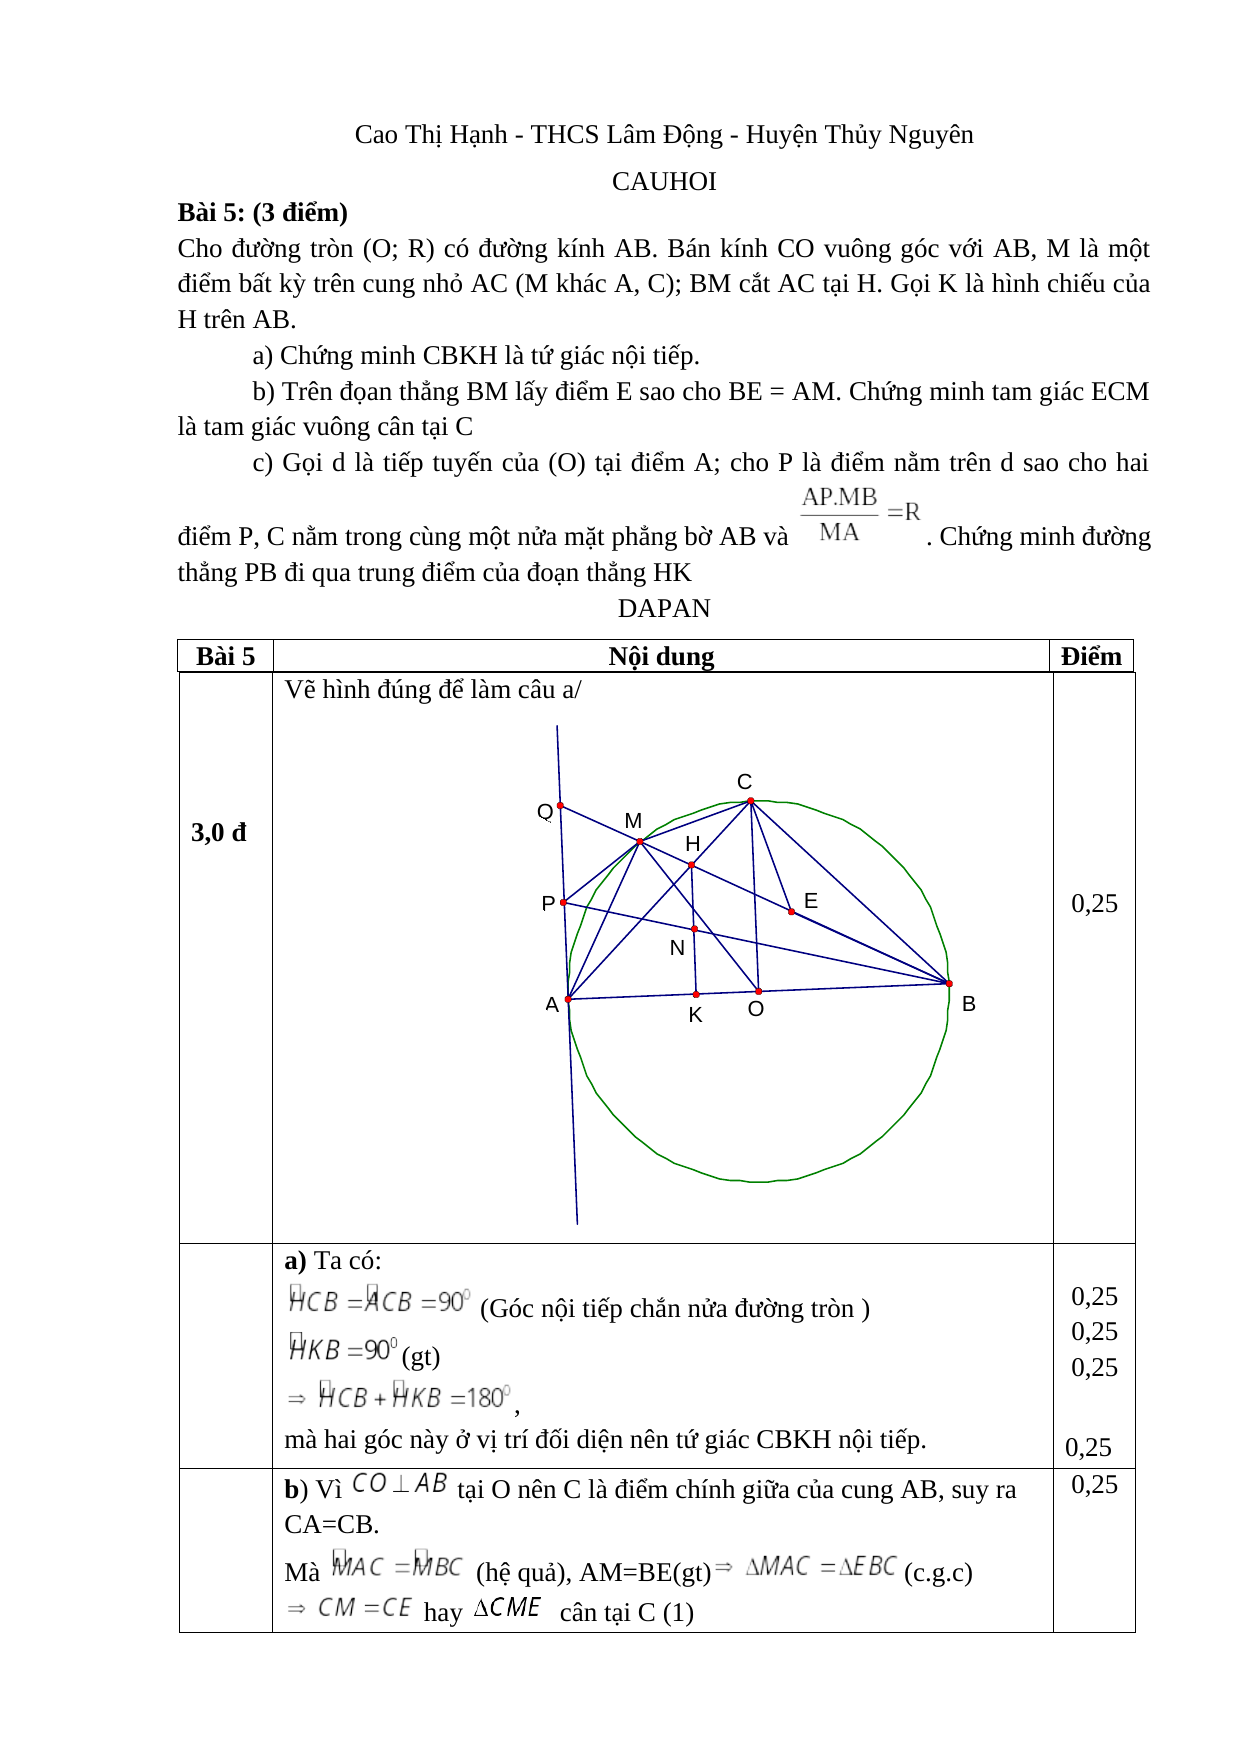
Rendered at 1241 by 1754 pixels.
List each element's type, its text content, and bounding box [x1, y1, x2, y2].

table_header 0,25 [1054, 673, 1135, 1243]
text c) Gọi d là tiếp tuyến của (O) tại điểm A; cho P là điểm nằm trên d sao cho hai điểm P, C nằm trong cùng một nửa mặt phẳng bờ AB và . Chứng minh đường thẳng PB đi qua trung điểm của đoạn thẳng HK [177, 446, 1152, 587]
text Cho đường tròn (O; R) có đường kính AB. Bán kính CO vuông góc với AB, M là một điểm bất kỳ trên cung nhỏ AC (M khác A, C); BM cắt AC tại H. Gọi K là hình chiếu của H trên AB. [177, 232, 1152, 334]
text Bài 5: (3 điểm) [177, 196, 1152, 227]
table_cell [180, 1244, 272, 1467]
table_header Bài 5 [178, 640, 273, 671]
text b) Trên đọan thẳng BM lấy điểm E sao cho BE = AM. Chứng minh tam giác ECM là tam giác vuông cân tại C [177, 374, 1152, 441]
text CAUHOI [177, 165, 1152, 196]
table_cell a) Ta có: (Góc nội tiếp chắn nửa đường tròn ) (gt) , mà hai góc này ở vị trí đối diện nên tứ giác CBKH nội tiếp. [273, 1244, 1053, 1467]
table_cell 0,25 0,25 0,25 0,25 [1054, 1469, 1135, 1632]
table_header 3,0 đ [180, 673, 272, 1243]
text Cao Thị Hạnh - THCS Lâm Động - Huyện Thủy Nguyên [177, 118, 1152, 149]
text a) Chứng minh CBKH là tứ giác nội tiếp. [177, 339, 1152, 370]
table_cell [273, 1469, 1053, 1632]
table_header Nội dung [274, 640, 1049, 671]
table_header Điểm [1050, 640, 1133, 671]
table_cell 0,25 0,25 0,25 0,25 [1054, 1244, 1135, 1467]
table_header Vẽ hình đúng để làm câu a/ [273, 673, 1053, 1243]
text DAPAN [177, 592, 1152, 623]
table_cell [180, 1469, 272, 1632]
